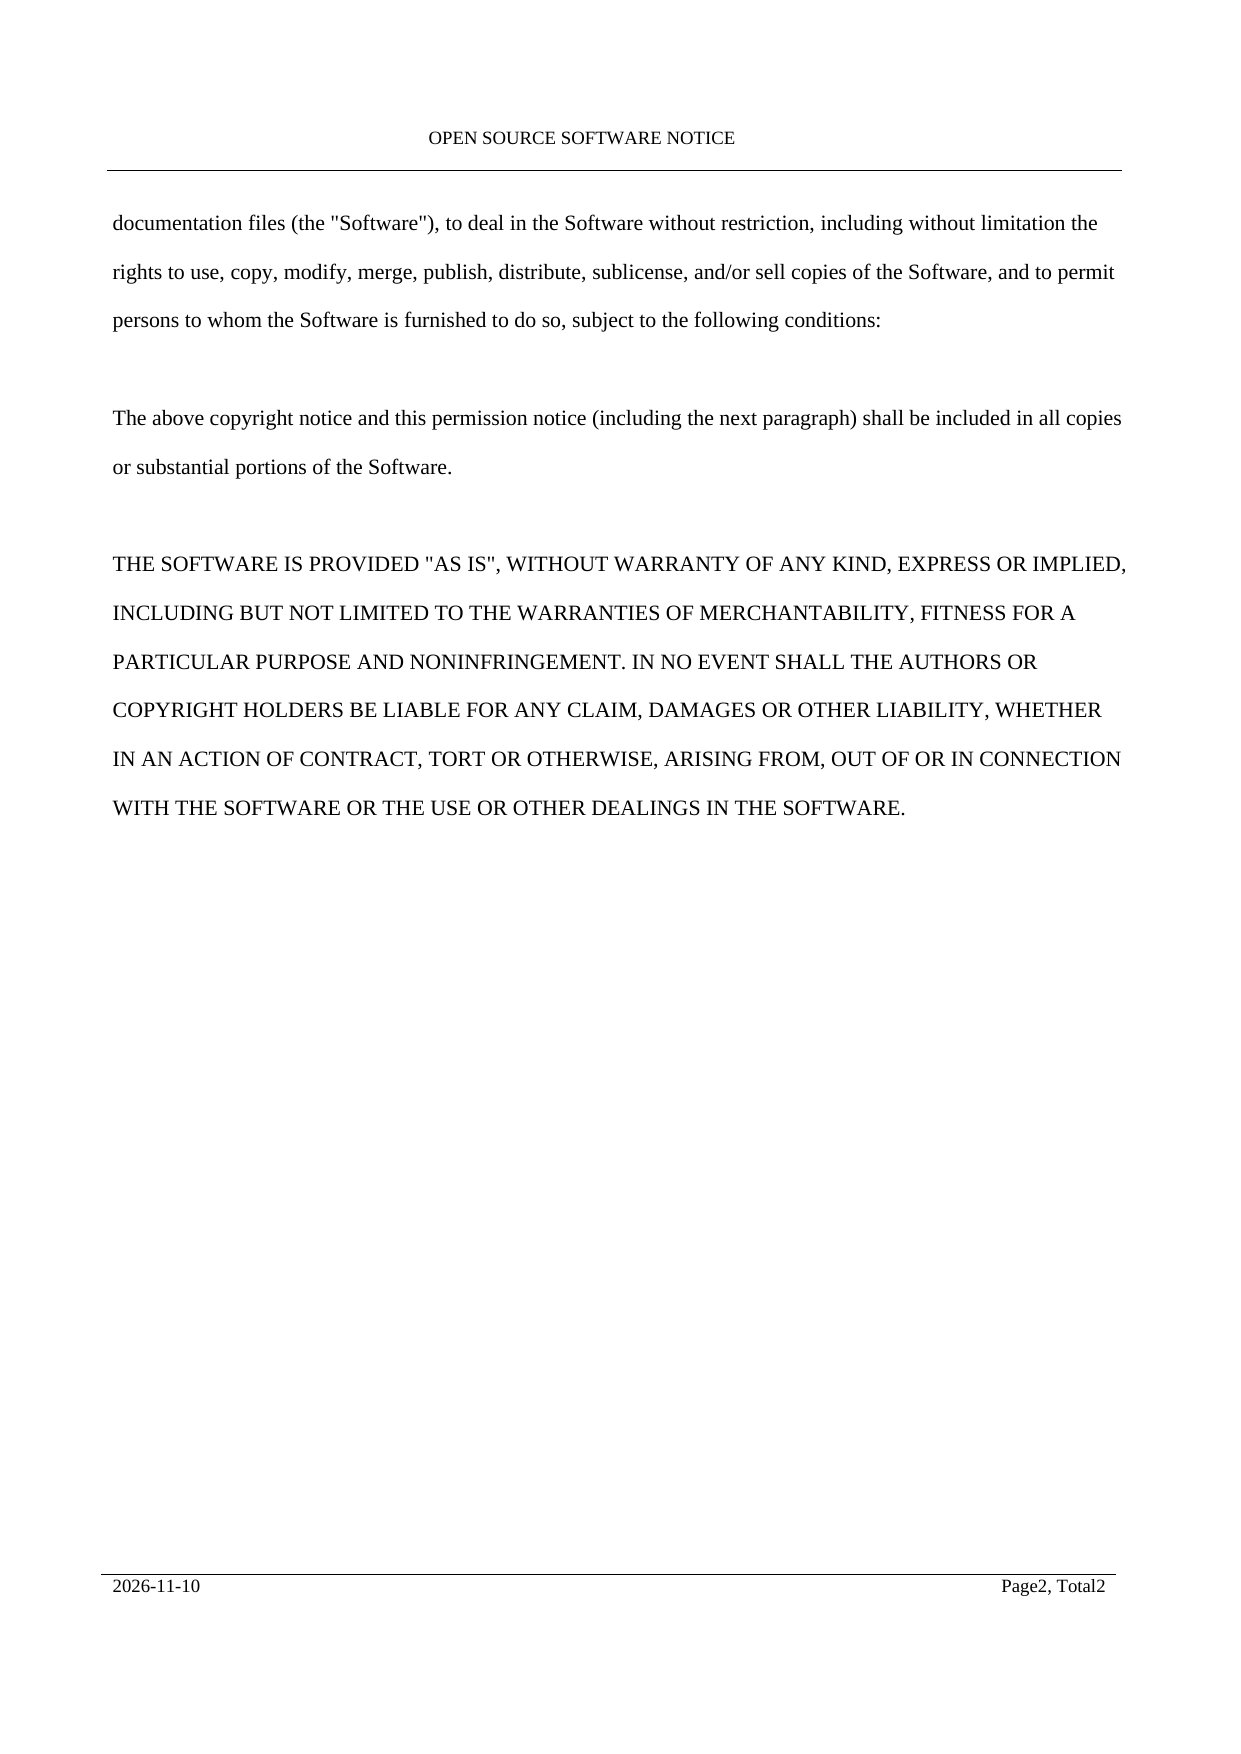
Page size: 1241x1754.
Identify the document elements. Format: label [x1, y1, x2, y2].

text [112, 206, 1128, 921]
